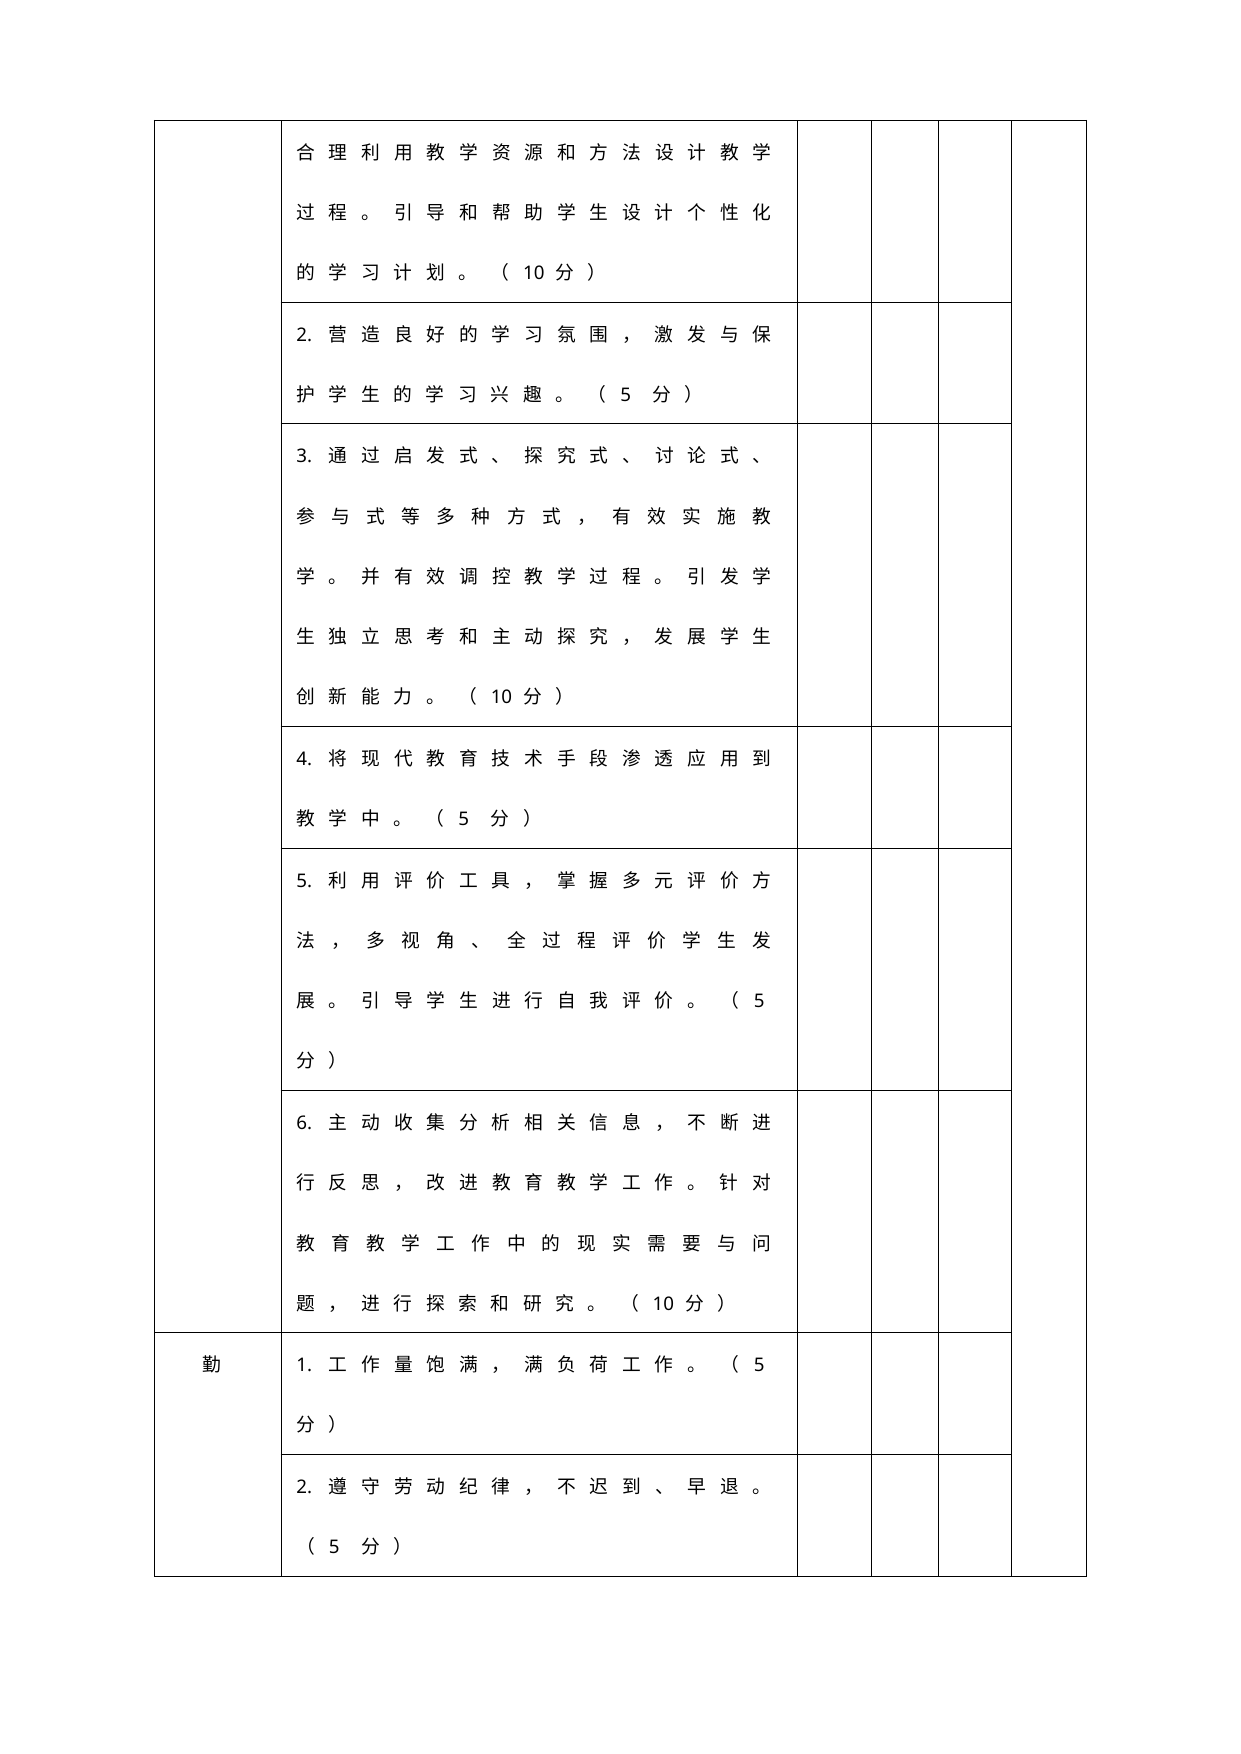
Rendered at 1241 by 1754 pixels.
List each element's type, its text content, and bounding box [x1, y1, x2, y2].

table_cell 6.主动收集分析相关信息，不断进行反思，改进教育教学工作。针对教育教学工作中的现实需要与问题，进行探索和研究。（10分） [282, 1091, 797, 1332]
table_cell [872, 424, 938, 726]
table_cell [939, 424, 1011, 726]
table_cell [798, 1091, 871, 1332]
table_cell [798, 424, 871, 726]
table_cell 勤 [155, 1333, 281, 1576]
table_cell [872, 121, 938, 302]
table_cell 2.营造良好的学习氛围，激发与保护学生的学习兴趣。（5分） [282, 303, 797, 423]
table_cell [939, 121, 1011, 302]
table_cell [798, 303, 871, 423]
table_cell [939, 303, 1011, 423]
table_cell [939, 1333, 1011, 1454]
table_cell [872, 1455, 938, 1576]
table_cell [798, 849, 871, 1090]
table_cell [872, 303, 938, 423]
table_cell [939, 1455, 1011, 1576]
table_cell [872, 1333, 938, 1454]
table_cell [872, 727, 938, 848]
table_cell 3.通过启发式、探究式、讨论式、参与式等多种方式，有效实施教学。并有效调控教学过程。引发学生独立思考和主动探究，发展学生创新能力。（10分） [282, 424, 797, 726]
table_cell [939, 849, 1011, 1090]
table_cell 5.利用评价工具，掌握多元评价方法，多视角、全过程评价学生发展。引导学生进行自我评价。（5分） [282, 849, 797, 1090]
table_cell [872, 849, 938, 1090]
table_cell [939, 1091, 1011, 1332]
table_cell [1012, 121, 1086, 1576]
table_cell [798, 1333, 871, 1454]
table_cell 4.将现代教育技术手段渗透应用到教学中。（5分） [282, 727, 797, 848]
table_cell [939, 727, 1011, 848]
table_cell 能 [155, 121, 281, 1332]
table_cell [798, 727, 871, 848]
table_cell [872, 1091, 938, 1332]
table_cell 2.遵守劳动纪律，不迟到、早退。（5分） [282, 1455, 797, 1576]
table_cell [798, 1455, 871, 1576]
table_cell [282, 121, 797, 302]
table_cell [798, 121, 871, 302]
table_cell 1.工作量饱满，满负荷工作。（5分） [282, 1333, 797, 1454]
